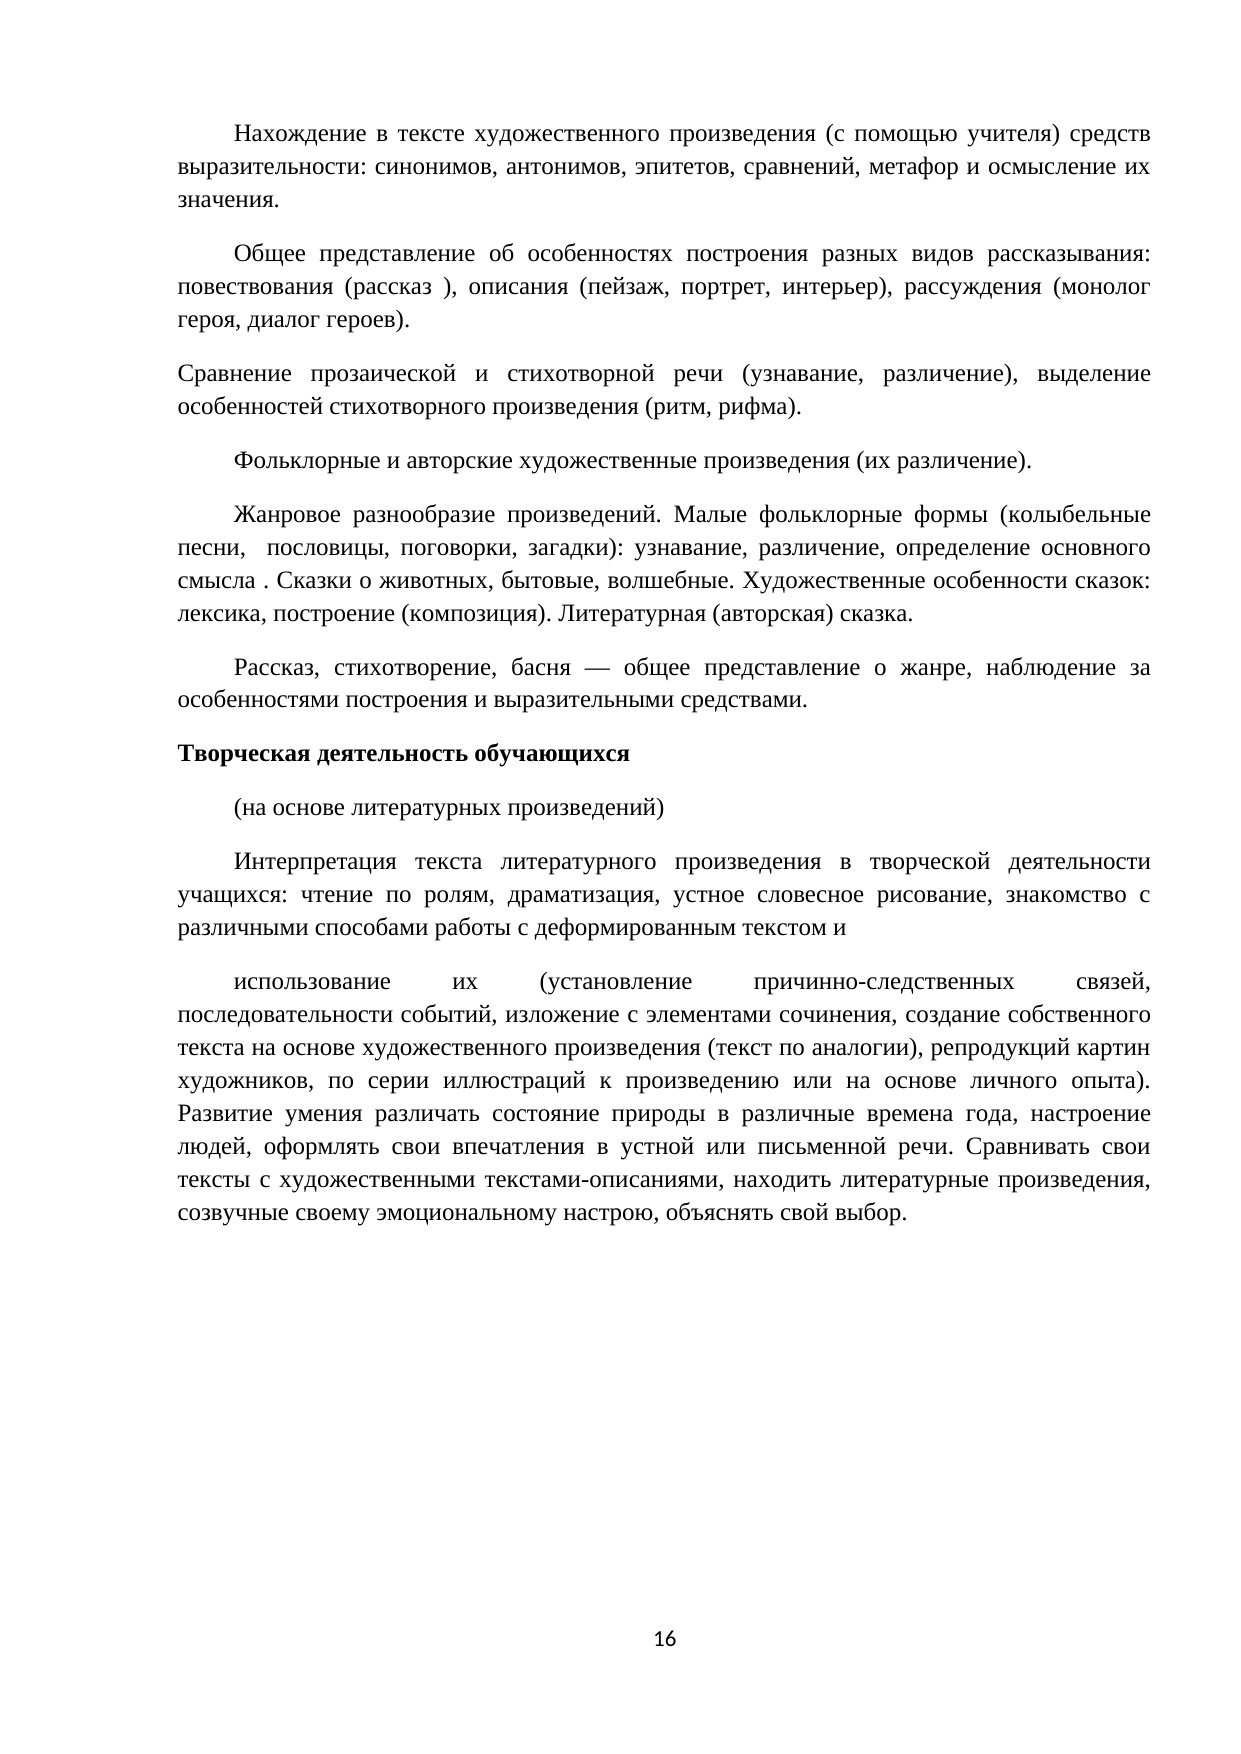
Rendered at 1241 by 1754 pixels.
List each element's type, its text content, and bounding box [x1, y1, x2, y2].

text Творческая деятельность обучающихся [177, 738, 1152, 767]
text Общее представление об особенностях построения разных видов рассказывания: повествования (рассказ ), описания (пейзаж, портрет, интерьер), рассуждения (монолог героя, диалог героев). [177, 238, 1152, 333]
text Сравнение прозаической и стихотворной речи (узнавание, различение), выделение особенностей стихотворного произведения (ритм, рифма). [177, 358, 1152, 420]
text Нахождение в тексте художественного произведения (с помощью учителя) средств выразительности: синонимов, антонимов, эпитетов, сравнений, метафор и осмысление их значения. [177, 118, 1152, 213]
text использование их (установление причинно-следственных связей, последовательности событий, изложение с элементами сочинения, создание собственного текста на основе художественного произведения (текст по аналогии), репродукций картин художников, по серии иллюстраций к произведению или на основе личного опыта). Развитие умения различать состояние природы в различные времена года, настроение людей, оформлять свои впечатления в устной или письменной речи. Сравнивать свои тексты с художественными текстами-описаниями, находить литературные произведения, созвучные своему эмоциональному настрою, объяснять свой выбор. [177, 966, 1152, 1226]
text Фольклорные и авторские художественные произведения (их различение). [177, 445, 1152, 473]
text Рассказ, стихотворение, басня — общее представление о жанре, наблюдение за особенностями построения и выразительными средствами. [177, 652, 1152, 713]
text Жанровое разнообразие произведений. Малые фольклорные формы (колыбельные песни, пословицы, поговорки, загадки): узнавание, различение, определение основного смысла . Сказки о животных, бытовые, волшебные. Художественные особенности сказок: лексика, построение (композиция). Литературная (авторская) сказка. [177, 499, 1152, 626]
text Интерпретация текста литературного произведения в творческой деятельности учащихся: чтение по ролям, драматизация, устное словесное рисование, знакомство с различными способами работы с деформированным текстом и [177, 846, 1152, 941]
text (на основе литературных произведений) [177, 792, 1152, 821]
